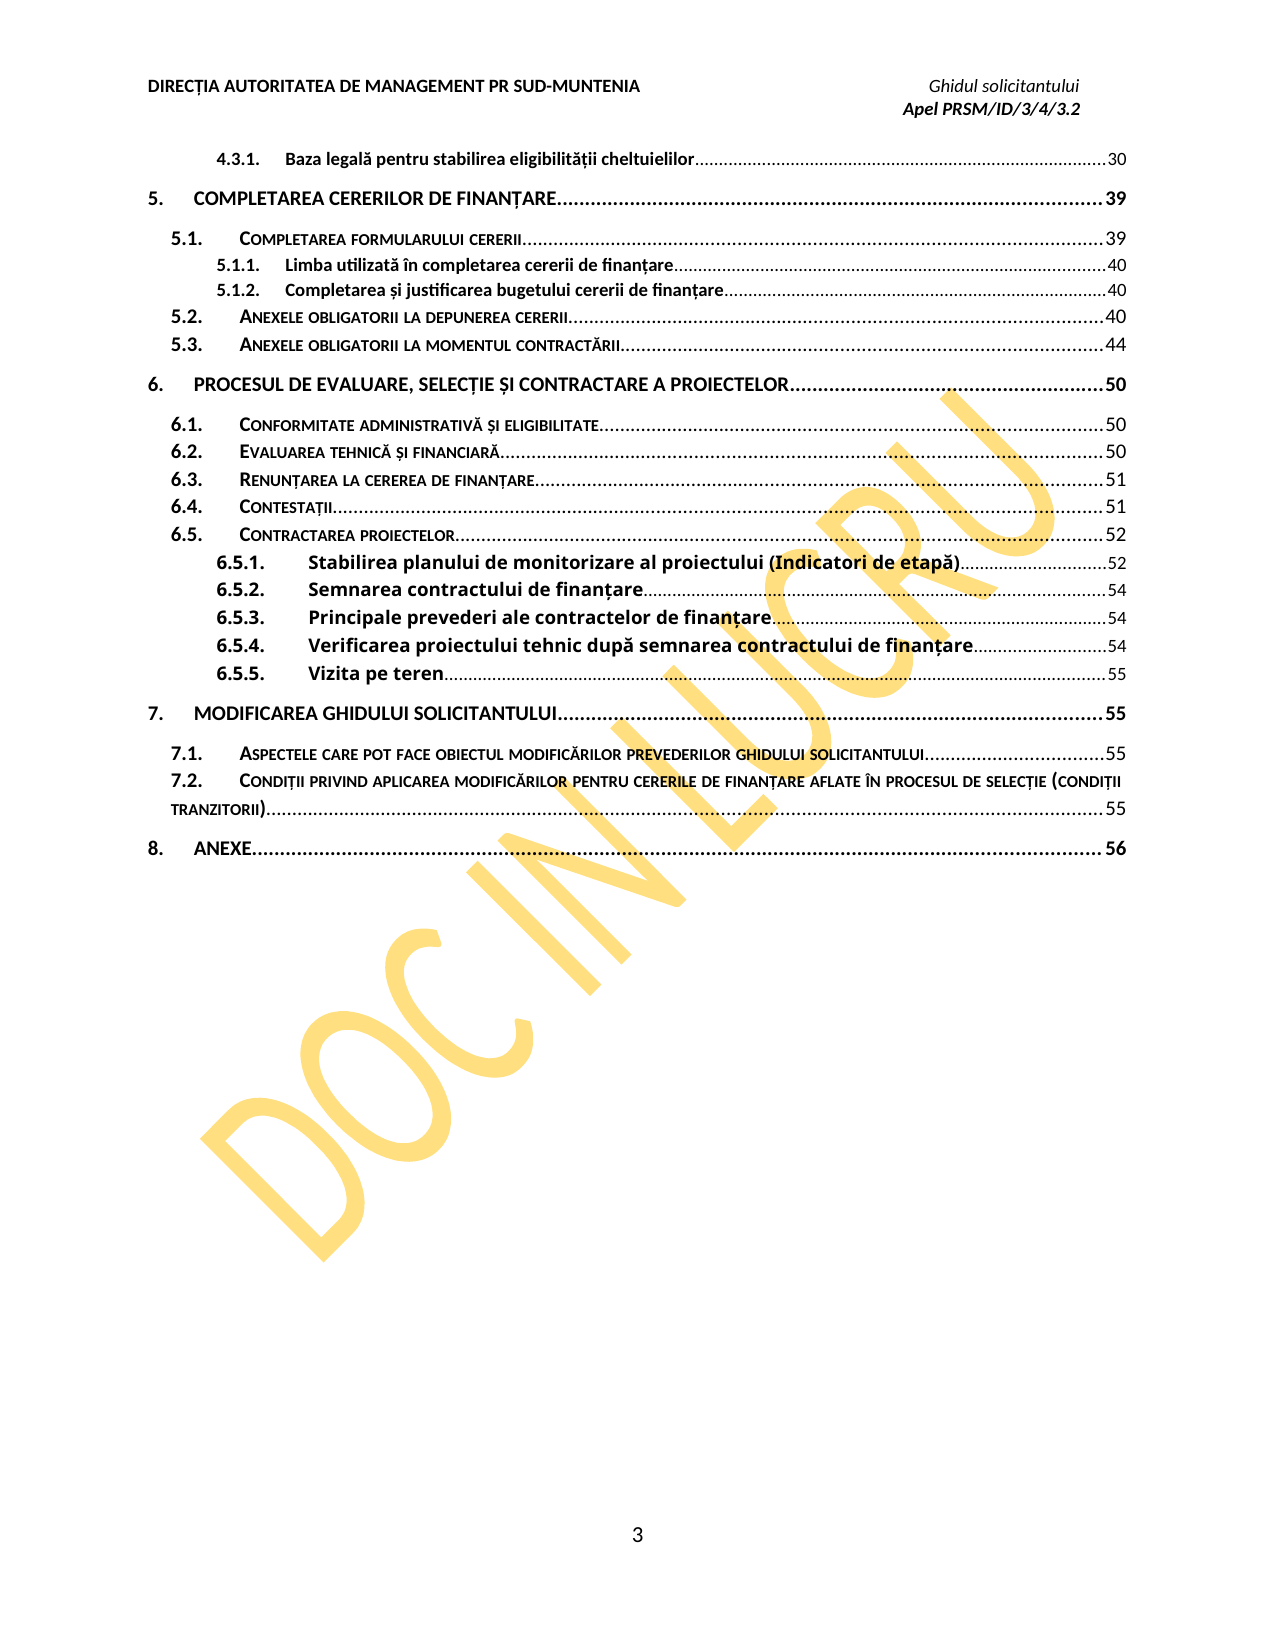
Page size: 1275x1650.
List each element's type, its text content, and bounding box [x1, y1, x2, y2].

text 6.5.2. Semnarea contractului de finanțare 54 [216, 577, 1127, 602]
text 6.3. Renunțarea la cererea de finanțare 51 [171, 466, 1127, 492]
text 6.5.4. Verificarea proiectului tehnic după semnarea contractului de finanțare 54 [216, 632, 1127, 658]
text 6.5.5. Vizita pe teren 55 [216, 660, 1127, 685]
text 5.1.2. Completarea și justificarea bugetului cererii de finanțare 40 [216, 278, 1127, 301]
text 6.1. Conformitate administrativă și eligibilitate 50 [171, 411, 1127, 436]
text 5.2. Anexele obligatorii la depunerea cererii 40 [171, 303, 1127, 328]
text 5.1.1. Limba utilizată în completarea cererii de finanțare 40 [216, 253, 1127, 276]
text 8. ANEXE 56 [148, 835, 1127, 860]
text 6.5.1. Stabilirea planului de monitorizare al proiectului (Indicatori de etapă) 52 [216, 549, 1127, 574]
text 6. PROCESUL DE EVALUARE, SELECȚIE ȘI CONTRACTARE A PROIECTELOR 50 [148, 371, 1127, 396]
text 5.1. Completarea formularului cererii 39 [171, 225, 1127, 251]
text 7.2. Condiții privind aplicarea modificărilor pentru cererile de finanțare aflate în procesul de selecție (condiții tranzitorii) 55 [171, 768, 1127, 821]
text 4.3.1. Baza legală pentru stabilirea eligibilității cheltuielilor 30 [216, 148, 1127, 171]
text 7.1. Aspectele care pot face obiectul modificărilor prevederilor ghidului solicitantului 55 [171, 740, 1127, 766]
text 6.2. Evaluarea tehnică și financiară 50 [171, 438, 1127, 464]
text 6.5. Contractarea proiectelor 52 [171, 521, 1127, 547]
text 5.3. Anexele obligatorii la momentul contractării 44 [171, 331, 1127, 356]
text 5. COMPLETAREA CERERILOR DE FINANȚARE 39 [148, 185, 1127, 211]
text 6.4. Contestații 51 [171, 494, 1127, 519]
text 7. MODIFICAREA GHIDULUI SOLICITANTULUI 55 [148, 700, 1127, 725]
text 6.5.3. Principale prevederi ale contractelor de finanțare 54 [216, 604, 1127, 630]
